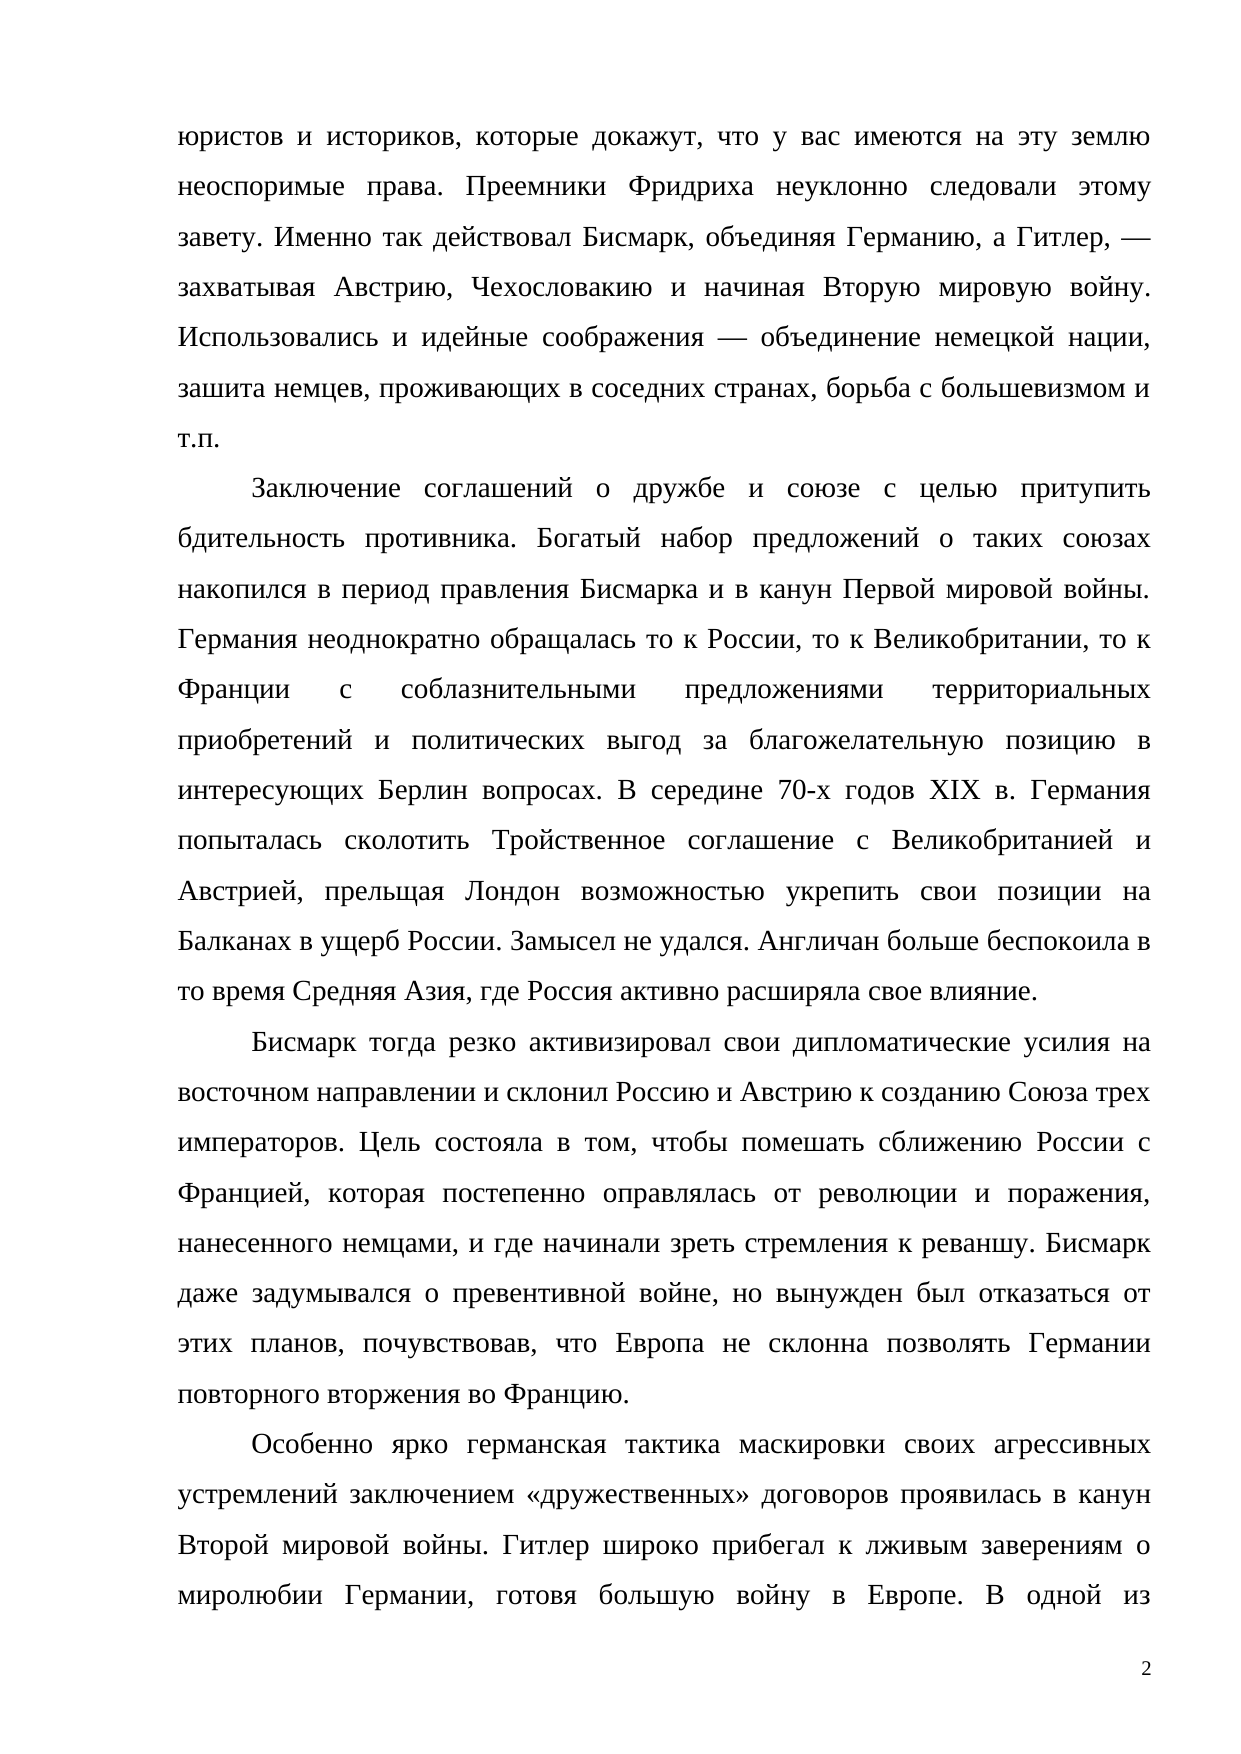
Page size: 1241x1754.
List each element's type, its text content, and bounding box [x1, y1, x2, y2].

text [177, 118, 1152, 453]
text Заключение соглашений о дружбе и союзе с целью притупить бдительность противника. Богатый набор предложений о таких союзах накопился в период правления Бисмарка и в канун Первой мировой войны. Германия неоднократно обращалась то к России, то к Великобритании, то к Франции с соблазнительными предложениями территориальных приобретений и политических выгод за благожелательную позицию в интересующих Берлин вопросах. В середине 70-х годов XIX в. Германия попыталась сколотить Тройственное соглашение с Великобританией и Австрией, прельщая Лондон возможностью укрепить свои позиции на Балканах в ущерб России. Замысел не удался. Англичан больше беспокоила в то время Средняя Азия, где Россия активно расширяла свое влияние. [177, 470, 1152, 1007]
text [177, 1426, 1152, 1611]
text Бисмарк тогда резко активизировал свои дипломатические усилия на восточном направлении и склонил Россию и Австрию к созданию Союза трех императоров. Цель состояла в том, чтобы помешать сближению России с Францией, которая постепенно оправлялась от революции и поражения, нанесенного немцами, и где начинали зреть стремления к реваншу. Бисмарк даже задумывался о превентивной войне, но вынужден был отказаться от этих планов, почувствовав, что Европа не склонна позволять Германии повторного вторжения во Францию. [177, 1024, 1152, 1409]
